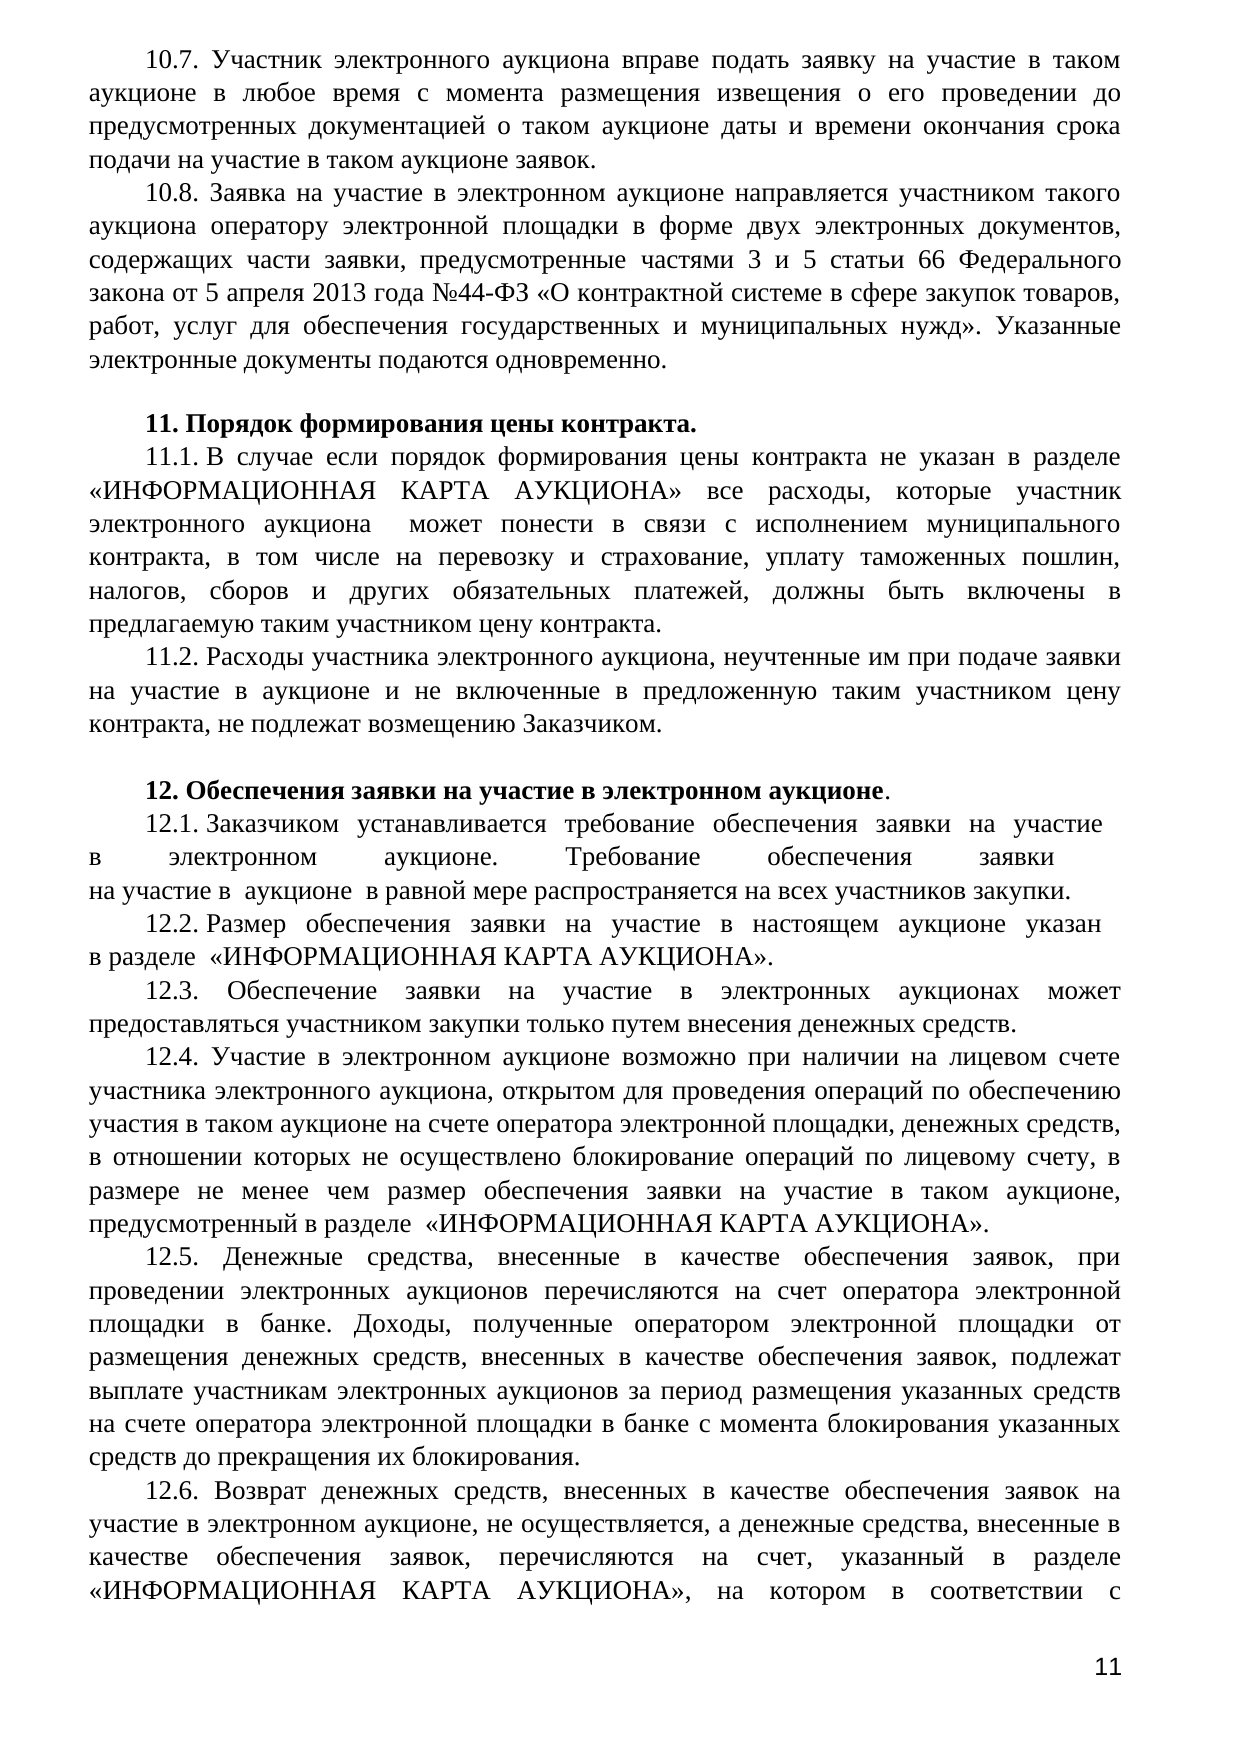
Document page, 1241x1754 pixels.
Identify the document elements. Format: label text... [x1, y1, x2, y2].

text 12.2. Размер обеспечения заявки на участие в настоящем аукционе указан в разделе «ИНФОРМАЦИОННАЯ КАРТА АУКЦИОНА». [89, 906, 1122, 972]
text 11. Порядок формирования цены контракта. [89, 406, 1122, 439]
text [89, 1472, 1122, 1606]
text 10.8. Заявка на участие в электронном аукционе направляется участником такого аукциона оператору электронной площадки в форме двух электронных документов, содержащих части заявки, предусмотренные частями 3 и 5 статьи 66 Федерального закона от 5 апреля 2013 года №44-ФЗ «О контрактной системе в сфере закупок товаров, работ, услуг для обеспечения государственных и муниципальных нужд». Указанные электронные документы подаются одновременно. [89, 175, 1122, 375]
text 10.7. Участник электронного аукциона вправе подать заявку на участие в таком аукционе в любое время с момента размещения извещения о его проведении до предусмотренных документацией о таком аукционе даты и времени окончания срока подачи на участие в таком аукционе заявок. [89, 41, 1122, 175]
text 11.1. В случае если порядок формирования цены контракта не указан в разделе «ИНФОРМАЦИОННАЯ КАРТА АУКЦИОНА» все расходы, которые участник электронного аукциона может понести в связи с исполнением муниципального контракта, в том числе на перевозку и страхование, уплату таможенных пошлин, налогов, сборов и других обязательных платежей, должны быть включены в предлагаемую таким участником цену контракта. [89, 439, 1122, 639]
text 11.2. Расходы участника электронного аукциона, неучтенные им при подаче заявки на участие в аукционе и не включенные в предложенную таким участником цену контракта, не подлежат возмещению Заказчиком. [89, 639, 1122, 739]
text 12.4. Участие в электронном аукционе возможно при наличии на лицевом счете участника электронного аукциона, открытом для проведения операций по обеспечению участия в таком аукционе на счете оператора электронной площадки, денежных средств, в отношении которых не осуществлено блокирование операций по лицевому счету, в размере не менее чем размер обеспечения заявки на участие в таком аукционе, предусмотренный в разделе «ИНФОРМАЦИОННАЯ КАРТА АУКЦИОНА». [89, 1039, 1122, 1239]
text 12. Обеспечения заявки на участие в электронном аукционе. [89, 772, 1122, 806]
text 12.3. Обеспечение заявки на участие в электронных аукционах может предоставляться участником закупки только путем внесения денежных средств. [89, 972, 1122, 1039]
text 12.1. Заказчиком устанавливается требование обеспечения заявки на участие в электронном аукционе. Требование обеспечения заявки на участие в аукционе в равной мере распространяется на всех участников закупки. [89, 806, 1122, 906]
text 12.5. Денежные средства, внесенные в качестве обеспечения заявок, при проведении электронных аукционов перечисляются на счет оператора электронной площадки в банке. Доходы, полученные оператором электронной площадки от размещения денежных средств, внесенных в качестве обеспечения заявок, подлежат выплате участникам электронных аукционов за период размещения указанных средств на счете оператора электронной площадки в банке с момента блокирования указанных средств до прекращения их блокирования. [89, 1239, 1122, 1472]
